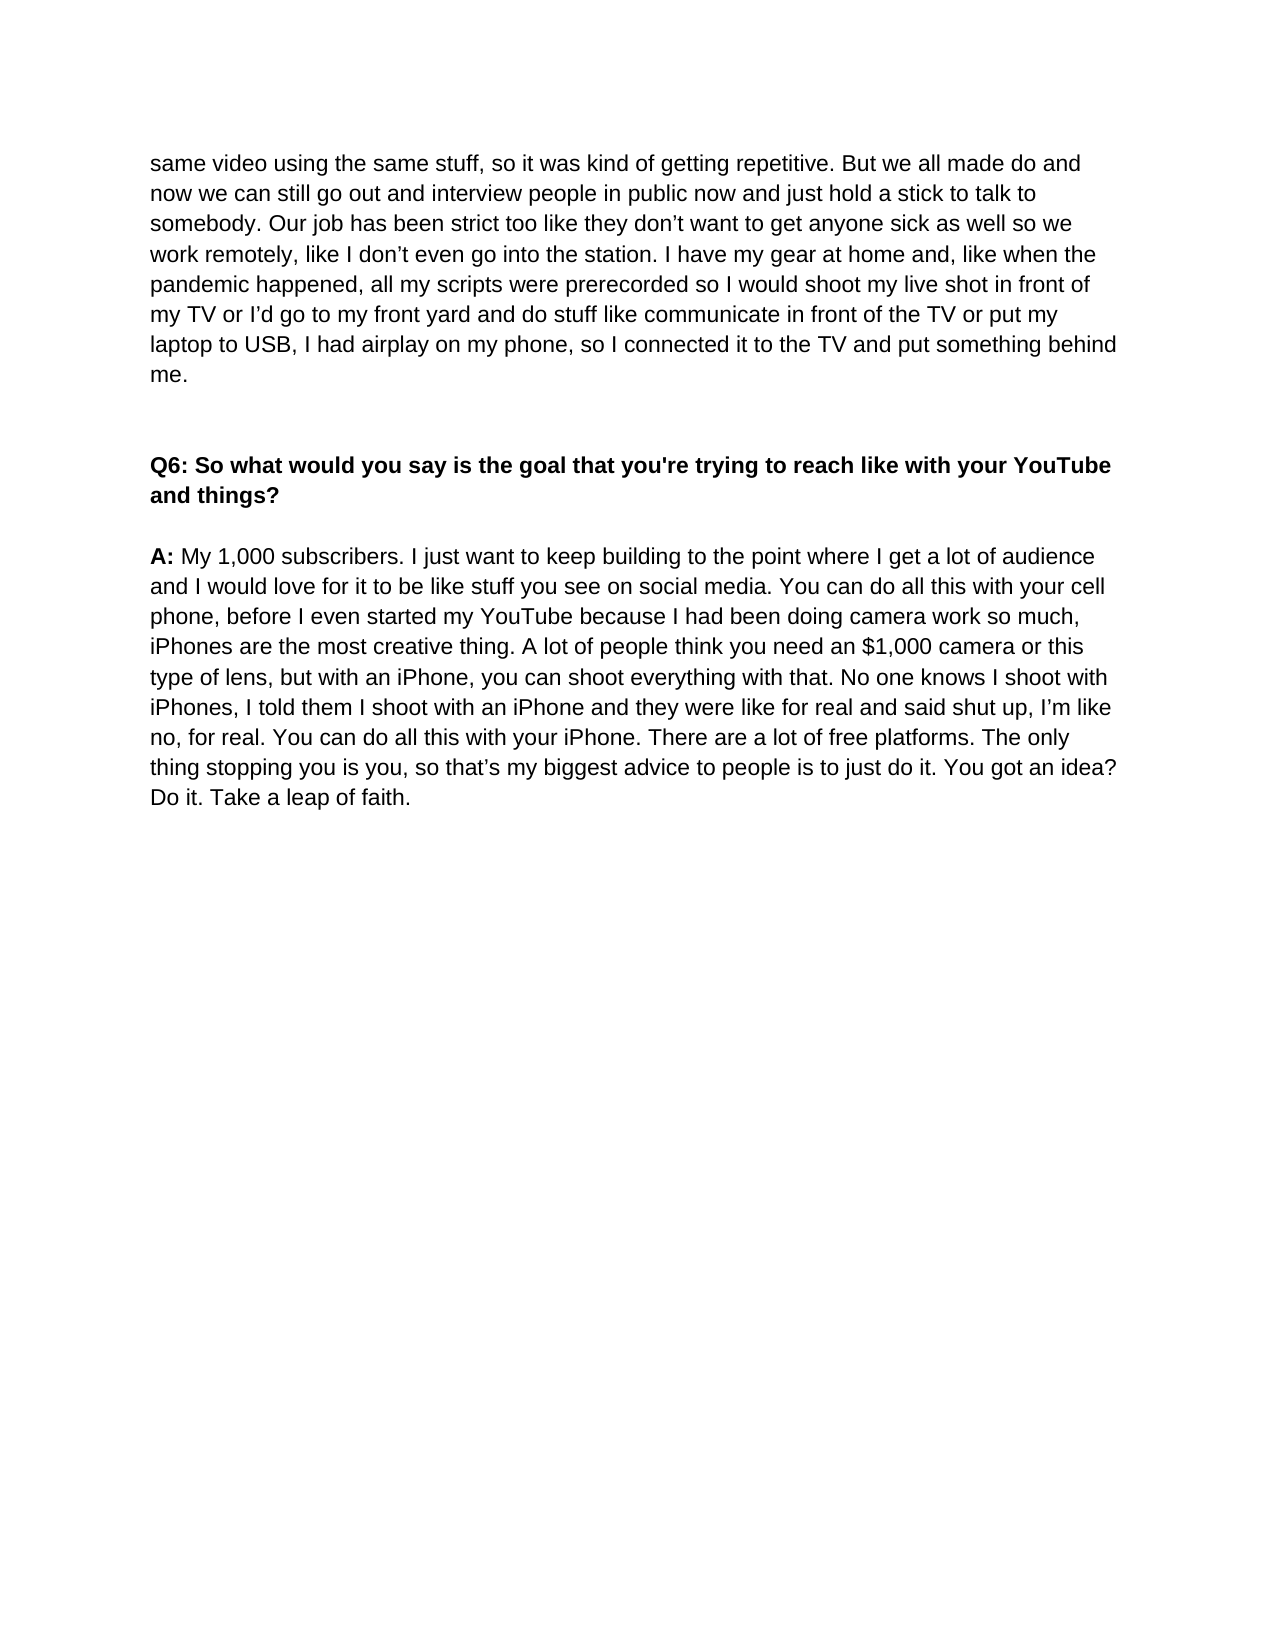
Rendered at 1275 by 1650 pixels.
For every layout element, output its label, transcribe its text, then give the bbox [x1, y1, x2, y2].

text A: My 1,000 subscribers. I just want to keep building to the point where I get a lot of audience and I would love for it to be like stuff you see on social media. You can do all this with your cell phone, before I even started my YouTube because I had been doing camera work so much, iPhones are the most creative thing. A lot of people think you need an $1,000 camera or this type of lens, but with an iPhone, you can shoot everything with that. No one knows I shoot with iPhones, I told them I shoot with an iPhone and they were like for real and said shut up, I’m like no, for real. You can do all this with your iPhone. There are a lot of free platforms. The only thing stopping you is you, so that’s my biggest advice to people is to just do it. You got an idea? Do it. Take a leap of faith. [150, 543, 1125, 811]
text Q6: So what would you say is the goal that you're trying to reach like with your YouTube and things? [150, 452, 1125, 509]
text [150, 150, 1125, 388]
